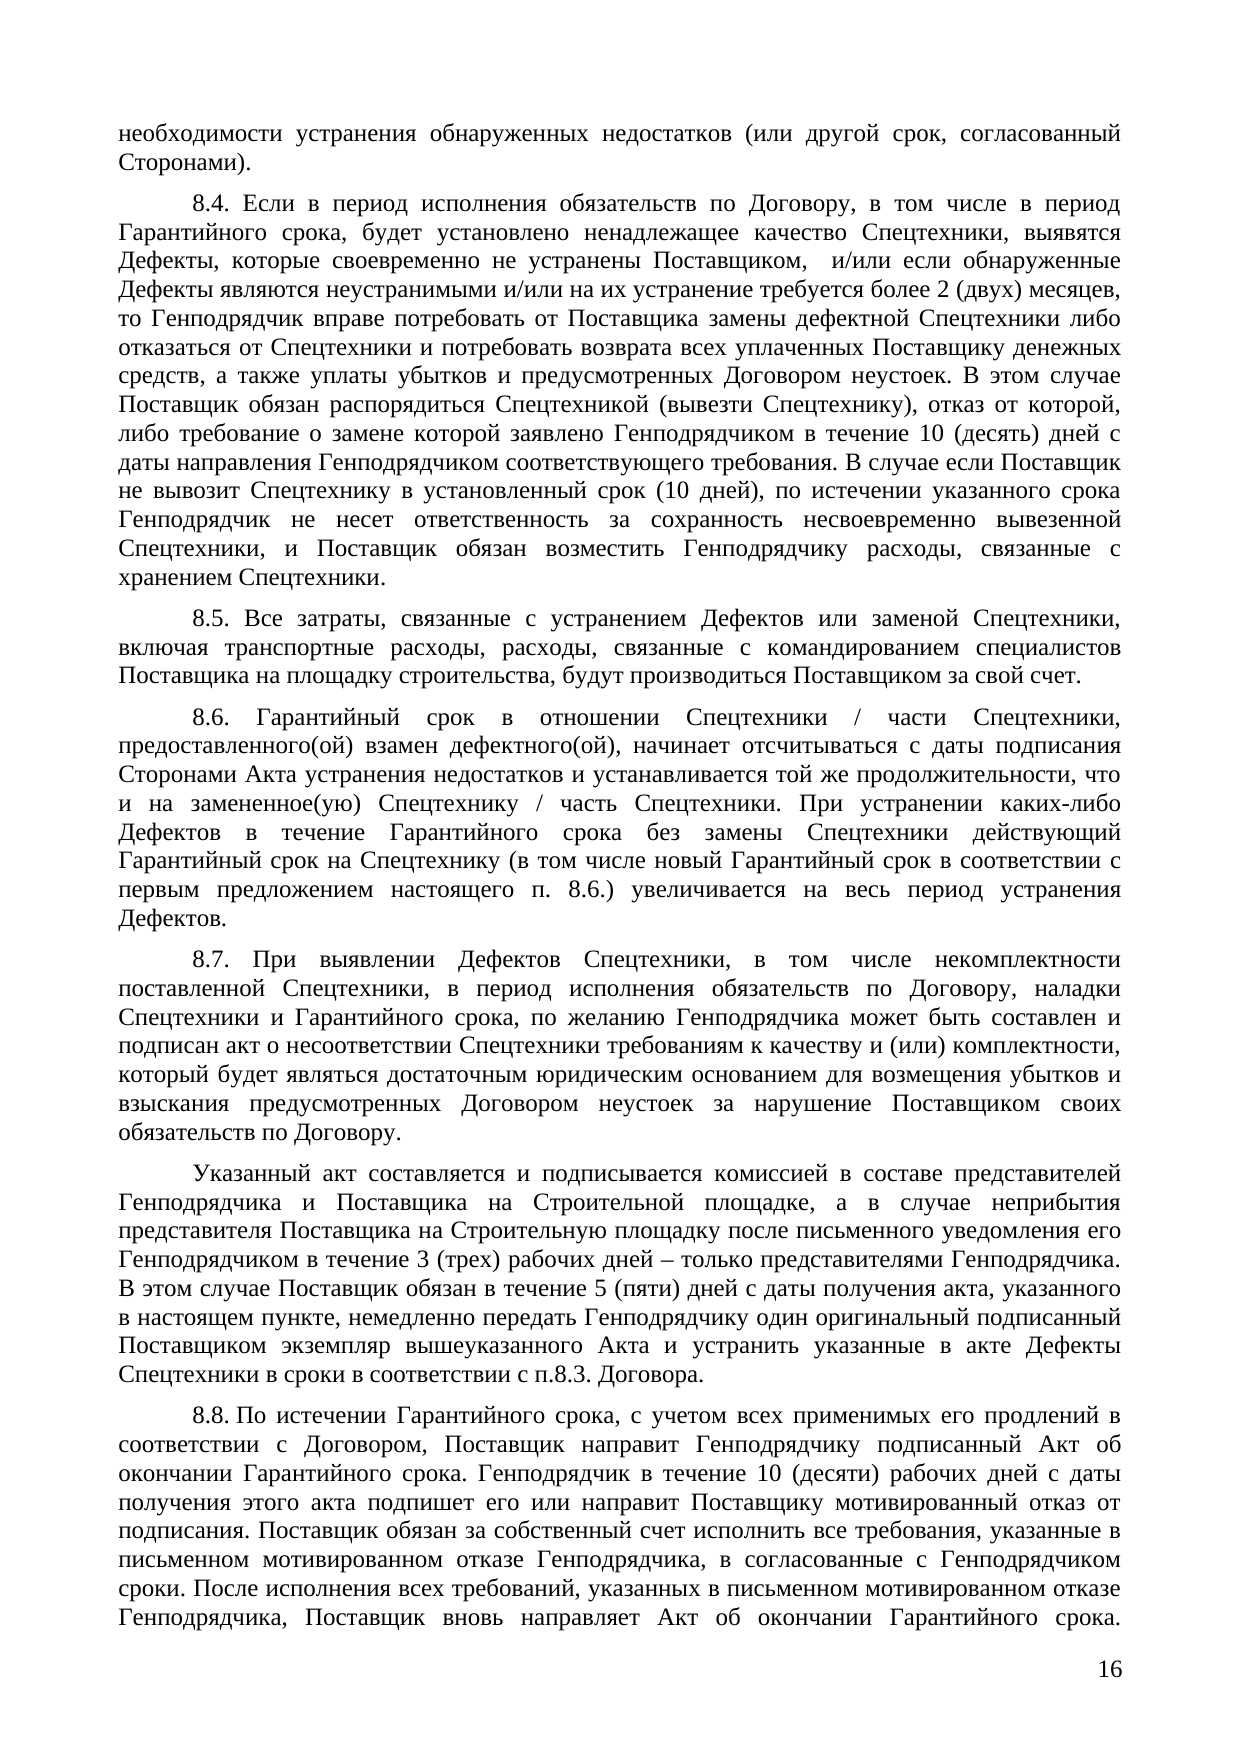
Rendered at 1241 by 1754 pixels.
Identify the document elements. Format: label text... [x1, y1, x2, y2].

text 8.7. При выявлении Дефектов Спецтехники, в том числе некомплектности поставленной Спецтехники, в период исполнения обязательств по Договору, наладки Спецтехники и Гарантийного срока, по желанию Генподрядчика может быть составлен и подписан акт о несоответствии Спецтехники требованиям к качеству и (или) комплектности, который будет являться достаточным юридическим основанием для возмещения убытков и взыскания предусмотренных Договором неустоек за нарушение Поставщиком своих обязательств по Договору. [118, 944, 1122, 1146]
text 8.6. Гарантийный срок в отношении Спецтехники / части Спецтехники, предоставленного(ой) взамен дефектного(ой), начинает отсчитываться с даты подписания Сторонами Акта устранения недостатков и устанавливается той же продолжительности, что и на замененное(ую) Спецтехнику / часть Спецтехники. При устранении каких-либо Дефектов в течение Гарантийного срока без замены Спецтехники действующий Гарантийный срок на Спецтехнику (в том числе новый Гарантийный срок в соответствии с первым предложением настоящего п. 8.6.) увеличивается на весь период устранения Дефектов. [118, 702, 1122, 932]
text Указанный акт составляется и подписывается комиссией в составе представителей Генподрядчика и Поставщика на Строительной площадке, а в случае неприбытия представителя Поставщика на Строительную площадку после письменного уведомления его Генподрядчиком в течение 3 (трех) рабочих дней – только представителями Генподрядчика. В этом случае Поставщик обязан в течение 5 (пяти) дней с даты получения акта, указанного в настоящем пункте, немедленно передать Генподрядчику один оригинальный подписанный Поставщиком экземпляр вышеуказанного Акта и устранить указанные в акте Дефекты Спецтехники в сроки в соответствии с п.8.3. Договора. [118, 1158, 1122, 1388]
text 8.4. Если в период исполнения обязательств по Договору, в том числе в период Гарантийного срока, будет установлено ненадлежащее качество Спецтехники, выявятся Дефекты, которые своевременно не устранены Поставщиком, и/или если обнаруженные Дефекты являются неустранимыми и/или на их устранение требуется более 2 (двух) месяцев, то Генподрядчик вправе потребовать от Поставщика замены дефектной Спецтехники либо отказаться от Спецтехники и потребовать возврата всех уплаченных Поставщику денежных средств, а также уплаты убытков и предусмотренных Договором неустоек. В этом случае Поставщик обязан распорядиться Спецтехникой (вывезти Спецтехнику), отказ от которой, либо требование о замене которой заявлено Генподрядчиком в течение 10 (десять) дней с даты направления Генподрядчиком соответствующего требования. В случае если Поставщик не вывозит Спецтехнику в установленный срок (10 дней), по истечении указанного срока Генподрядчик не несет ответственность за сохранность несвоевременно вывезенной Спецтехники, и Поставщик обязан возместить Генподрядчику расходы, связанные с хранением Спецтехники. [118, 188, 1122, 591]
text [118, 118, 1122, 176]
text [118, 1401, 1122, 1631]
text 8.5. Все затраты, связанные с устранением Дефектов или заменой Спецтехники, включая транспортные расходы, расходы, связанные с командированием специалистов Поставщика на площадку строительства, будут производиться Поставщиком за свой счет. [118, 603, 1122, 689]
